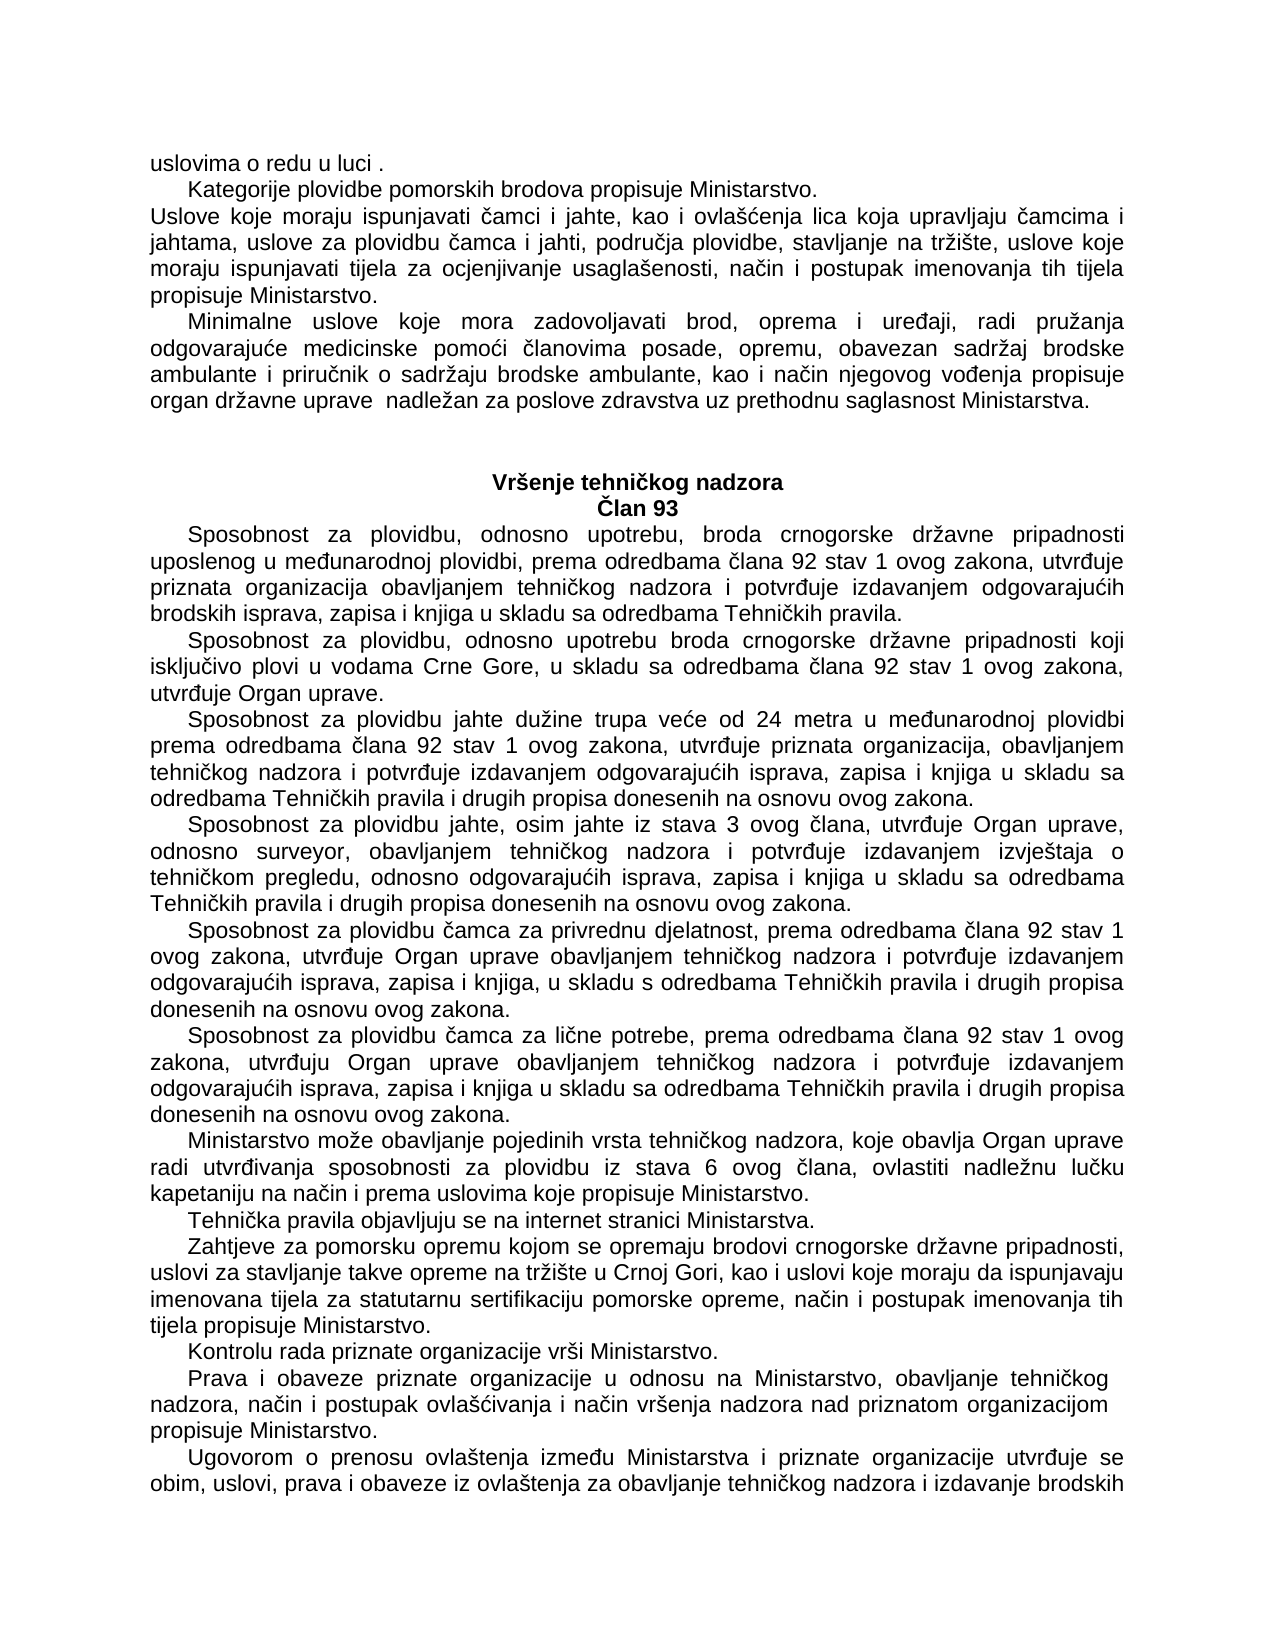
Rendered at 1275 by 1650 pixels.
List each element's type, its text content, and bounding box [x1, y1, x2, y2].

text Uslove koje moraju ispunjavati čamci i jahte, kao i ovlašćenja lica koja upravljaju čamcima i jahtama, uslove za plovidbu čamca i jahti, područja plovidbe, stavljanje na tržište, uslove koje moraju ispunjavati tijela za ocjenjivanje usaglašenosti, način i postupak imenovanja tih tijela propisuje Ministarstvo. [150, 203, 1125, 308]
text Kontrolu rada priznate organizacije vrši Ministarstvo. [150, 1338, 1109, 1365]
text Zahtjeve za pomorsku opremu kojom se opremaju brodovi crnogorske državne pripadnosti, uslovi za stavljanje takve opreme na tržište u Crnoj Gori, kao i uslovi koje moraju da ispunjavaju imenovana tijela za statutarnu sertifikaciju pomorske opreme, način i postupak imenovanja tih tijela propisuje Ministarstvo. [150, 1233, 1125, 1338]
text Sposobnost za plovidbu čamca za privrednu djelatnost, prema odredbama člana 92 stav 1 ovog zakona, utvrđuje Organ uprave obavljanjem tehničkog nadzora i potvrđuje izdavanjem odgovarajućih isprava, zapisa i knjiga, u skladu s odredbama Tehničkih pravila i drugih propisa donesenih na osnovu ovog zakona. [150, 917, 1125, 1022]
text Prava i obaveze priznate organizacije u odnosu na Ministarstvo, obavljanje tehničkog nadzora, način i postupak ovlašćivanja i način vršenja nadzora nad priznatom organizacijom propisuje Ministarstvo. [150, 1365, 1109, 1444]
text Sposobnost za plovidbu, odnosno upotrebu, broda crnogorske državne pripadnosti uposlenog u međunarodnoj plovidbi, prema odredbama člana 92 stav 1 ovog zakona, utvrđuje priznata organizacija obavljanjem tehničkog nadzora i potvrđuje izdavanjem odgovarajućih brodskih isprava, zapisa i knjiga u skladu sa odredbama Tehničkih pravila. [150, 521, 1125, 627]
text Vršenje tehničkog nadzora [150, 469, 1125, 495]
text Minimalne uslove koje mora zadovoljavati brod, oprema i uređaji, radi pružanja odgovarajuće medicinske pomoći članovima posade, opremu, obavezan sadržaj brodske ambulante i priručnik o sadržaju brodske ambulante, kao i način njegovog vođenja propisuje organ državne uprave nadležan za poslove zdravstva uz prethodnu saglasnost Ministarstva. [150, 308, 1125, 413]
text Član 93 [150, 495, 1125, 521]
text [150, 150, 1125, 176]
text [150, 1444, 1125, 1496]
text Sposobnost za plovidbu čamca za lične potrebe, prema odredbama člana 92 stav 1 ovog zakona, utvrđuju Organ uprave obavljanjem tehničkog nadzora i potvrđuje izdavanjem odgovarajućih isprava, zapisa i knjiga u skladu sa odredbama Tehničkih pravila i drugih propisa donesenih na osnovu ovog zakona. [150, 1022, 1125, 1127]
text Sposobnost za plovidbu jahte, osim jahte iz stava 3 ovog člana, utvrđuje Organ uprave, odnosno surveyor, obavljanjem tehničkog nadzora i potvrđuje izdavanjem izvještaja o tehničkom pregledu, odnosno odgovarajućih isprava, zapisa i knjiga u skladu sa odredbama Tehničkih pravila i drugih propisa donesenih na osnovu ovog zakona. [150, 811, 1125, 917]
text Sposobnost za plovidbu, odnosno upotrebu broda crnogorske državne pripadnosti koji isključivo plovi u vodama Crne Gore, u skladu sa odredbama člana 92 stav 1 ovog zakona, utvrđuje Organ uprave. [150, 627, 1125, 706]
text Sposobnost za plovidbu jahte dužine trupa veće od 24 metra u međunarodnoj plovidbi prema odredbama člana 92 stav 1 ovog zakona, utvrđuje priznata organizacija, obavljanjem tehničkog nadzora i potvrđuje izdavanjem odgovarajućih isprava, zapisa i knjiga u skladu sa odredbama Tehničkih pravila i drugih propisa donesenih na osnovu ovog zakona. [150, 706, 1125, 811]
text Ministarstvo može obavljanje pojedinih vrsta tehničkog nadzora, koje obavlja Organ uprave radi utvrđivanja sposobnosti za plovidbu iz stava 6 ovog člana, ovlastiti nadležnu lučku kapetaniju na način i prema uslovima koje propisuje Ministarstvo. [150, 1127, 1125, 1207]
text Tehnička pravila objavljuju se na internet stranici Ministarstva. [150, 1207, 1109, 1233]
text Kategorije plovidbe pomorskih brodova propisuje Ministarstvo. [150, 176, 1125, 203]
